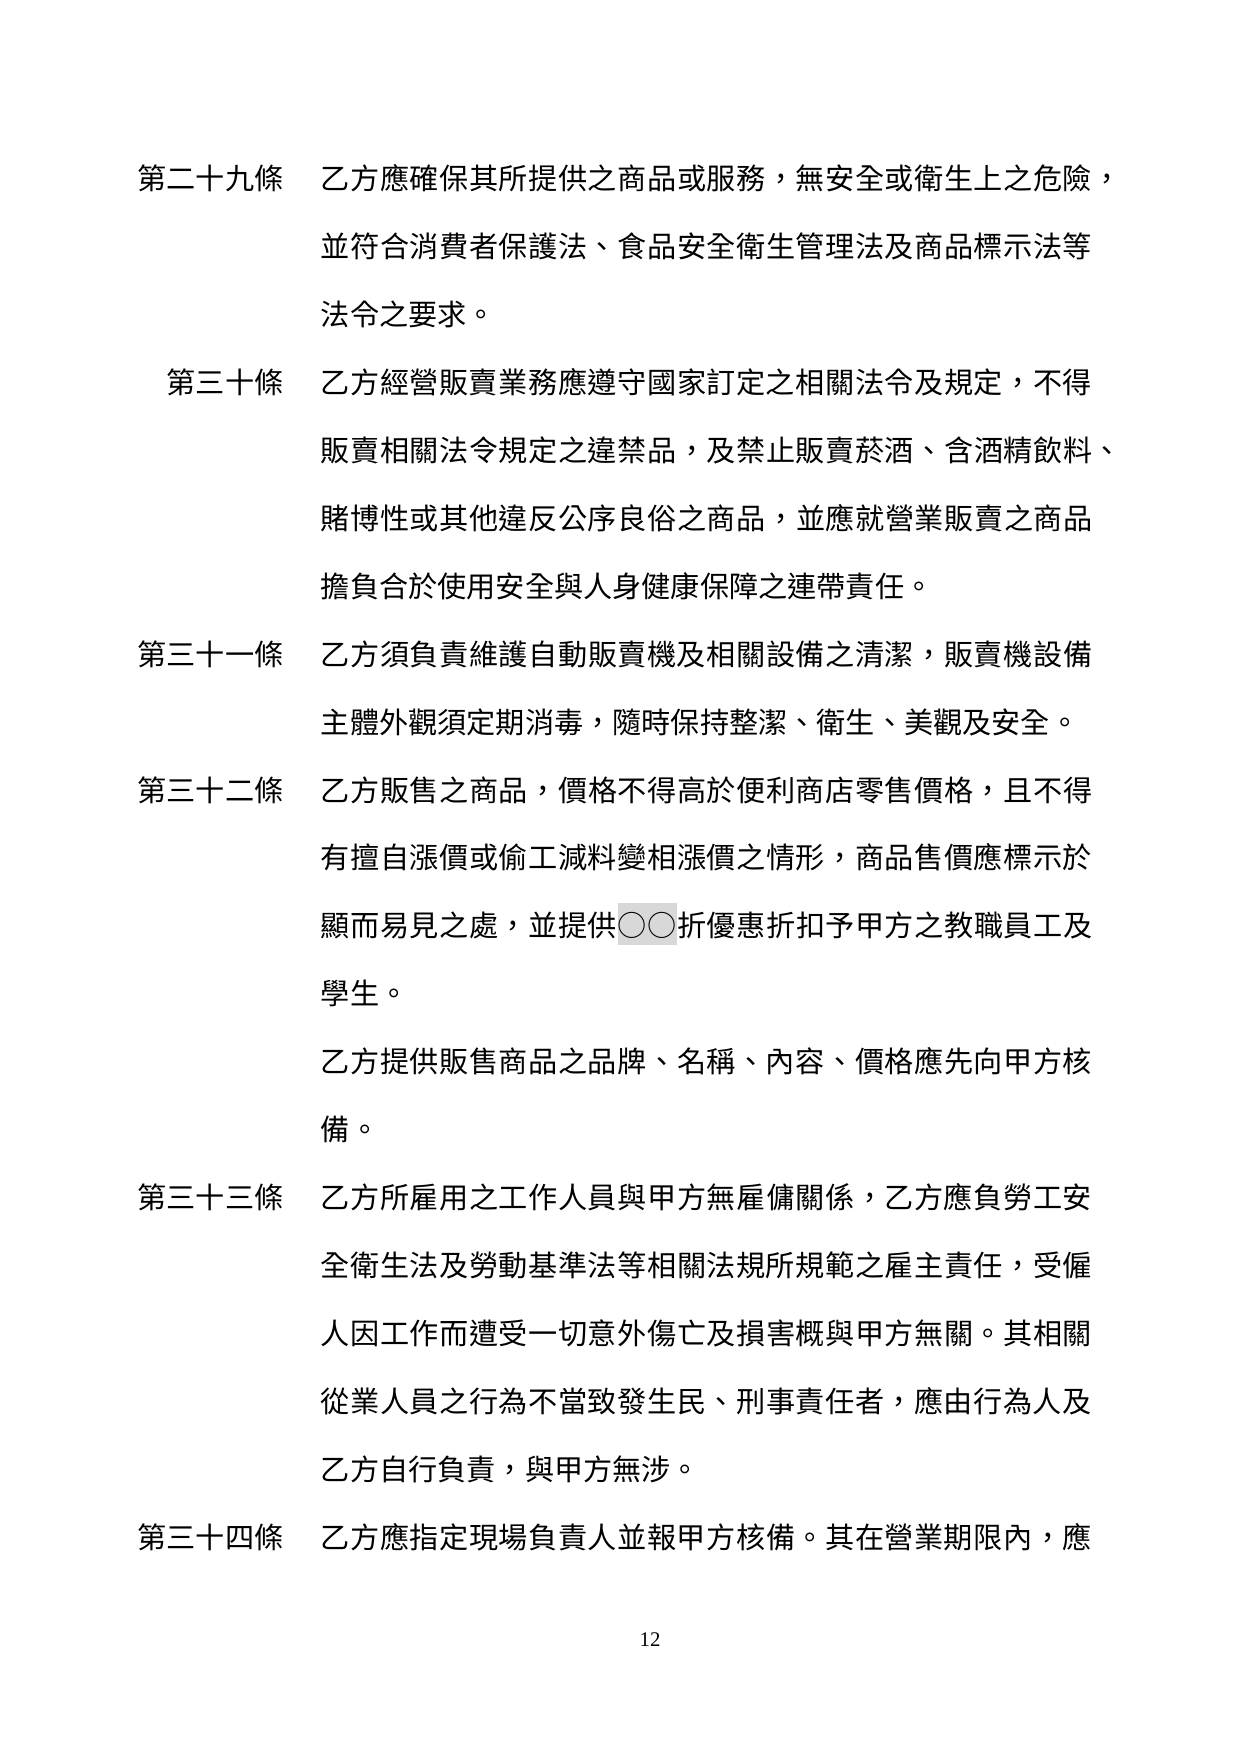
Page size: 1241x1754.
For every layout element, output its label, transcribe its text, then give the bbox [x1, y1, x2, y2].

list 乙方販售之商品，價格不得高於便利商店零售價格，且不得有擅自漲價或偷工減料變相漲價之情形，商品售價應標示於顯而易見之處，並提供○○折優惠折扣予甲方之教職員工及學生。 [283, 754, 1093, 1026]
list 乙方所雇用之工作人員與甲方無雇傭關係，乙方應負勞工安全衛生法及勞動基準法等相關法規所規範之雇主責任，受僱人因工作而遭受一切意外傷亡及損害概與甲方無關。其相關從業人員之行為不當致發生民、刑事責任者，應由行為人及乙方自行負責，與甲方無涉。 [283, 1162, 1093, 1501]
list 乙方提供販售商品之品牌、名稱、內容、價格應先向甲方核備。 [321, 1026, 1093, 1162]
list 乙方經營販賣業務應遵守國家訂定之相關法令及規定，不得販賣相關法令規定之違禁品，及禁止販賣菸酒、含酒精飲料、賭博性或其他違反公序良俗之商品，並應就營業販賣之商品擔負合於使用安全與人身健康保障之連帶責任。 [283, 347, 1093, 618]
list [283, 1501, 1093, 1569]
list 乙方應確保其所提供之商品或服務，無安全或衛生上之危險，並符合消費者保護法、食品安全衛生管理法及商品標示法等法令之要求。 [283, 143, 1093, 347]
list 乙方須負責維護自動販賣機及相關設備之清潔，販賣機設備主體外觀須定期消毒，隨時保持整潔、衛生、美觀及安全。 [283, 618, 1093, 754]
